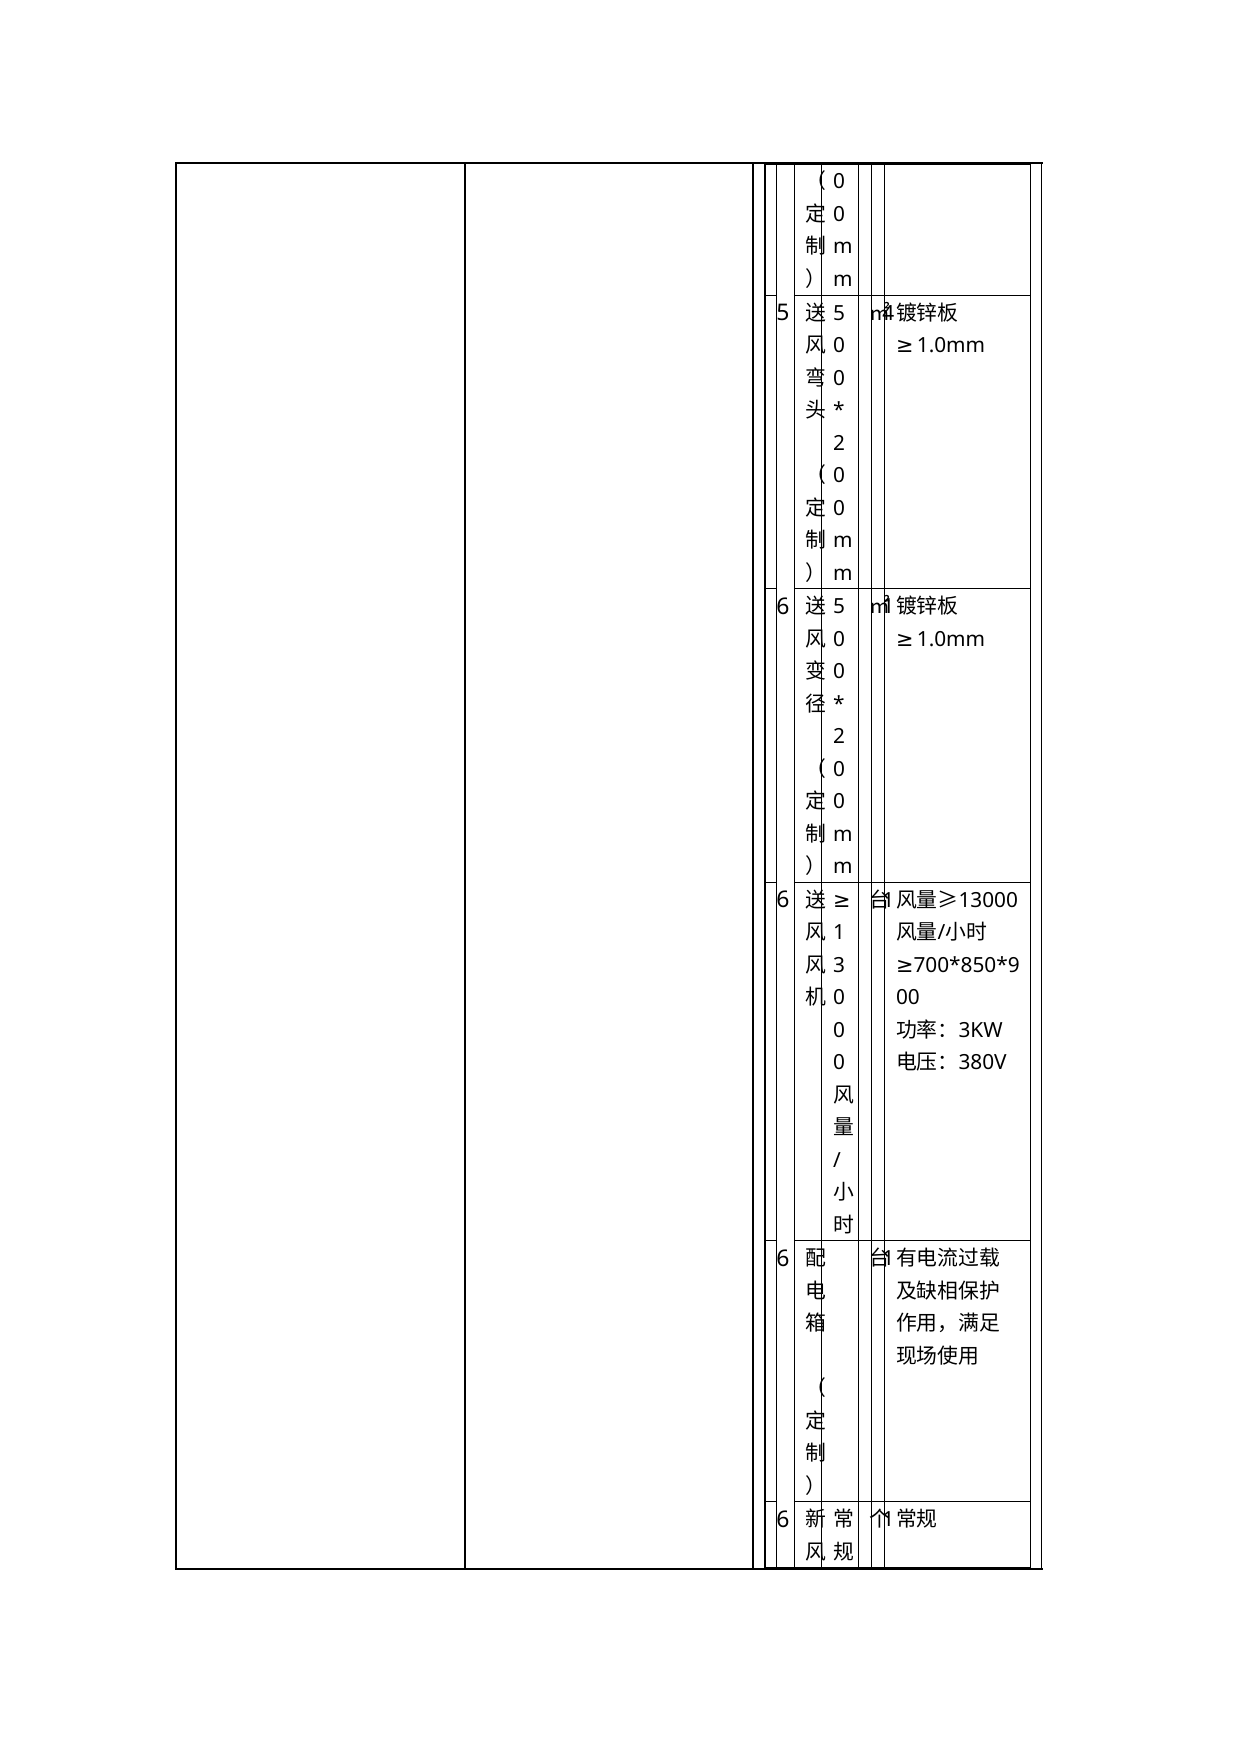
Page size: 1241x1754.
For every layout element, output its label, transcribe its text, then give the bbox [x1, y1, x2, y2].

table_cell [822, 1502, 858, 1567]
table_cell [885, 883, 1030, 1240]
table_cell [872, 589, 884, 882]
table_cell [859, 1502, 871, 1567]
table_cell [874, 901, 884, 906]
table_cell [822, 1241, 858, 1501]
table_cell [872, 1255, 884, 1501]
table_cell [822, 165, 858, 295]
table_cell [885, 296, 1030, 588]
table_cell ▲ [177, 164, 464, 1568]
table_cell [766, 1241, 776, 1501]
table_cell [822, 883, 858, 1240]
table_cell [795, 296, 821, 588]
table_cell [766, 883, 776, 1240]
table_cell [859, 1241, 871, 1501]
table_cell [859, 589, 871, 882]
table_cell [885, 165, 1030, 295]
table_cell [766, 589, 776, 882]
table_cell [872, 1502, 884, 1515]
table_cell [859, 165, 871, 295]
table_cell [795, 1502, 821, 1567]
table_cell [872, 296, 884, 588]
table_cell [795, 1241, 821, 1501]
table_cell [766, 1502, 776, 1567]
table_cell [872, 883, 884, 896]
table_cell [885, 1502, 1030, 1567]
table_cell [795, 883, 821, 1240]
table_cell [822, 296, 858, 588]
table_cell [872, 1511, 884, 1567]
table_cell [766, 296, 776, 588]
table_cell 2 [466, 164, 752, 1568]
table_cell [859, 883, 871, 1240]
table_cell [885, 589, 1030, 882]
table_cell [872, 1241, 884, 1254]
table_cell [795, 589, 821, 882]
table_cell [766, 165, 776, 295]
table_cell [859, 296, 871, 588]
table_cell [822, 589, 858, 882]
table_cell [872, 897, 884, 1240]
table_cell [777, 165, 794, 1567]
table_cell [872, 165, 884, 295]
table_cell [885, 1241, 1030, 1501]
table_cell [754, 164, 764, 1568]
table_cell [874, 1259, 884, 1264]
table_cell [1031, 164, 1041, 1568]
table_cell [795, 165, 821, 295]
